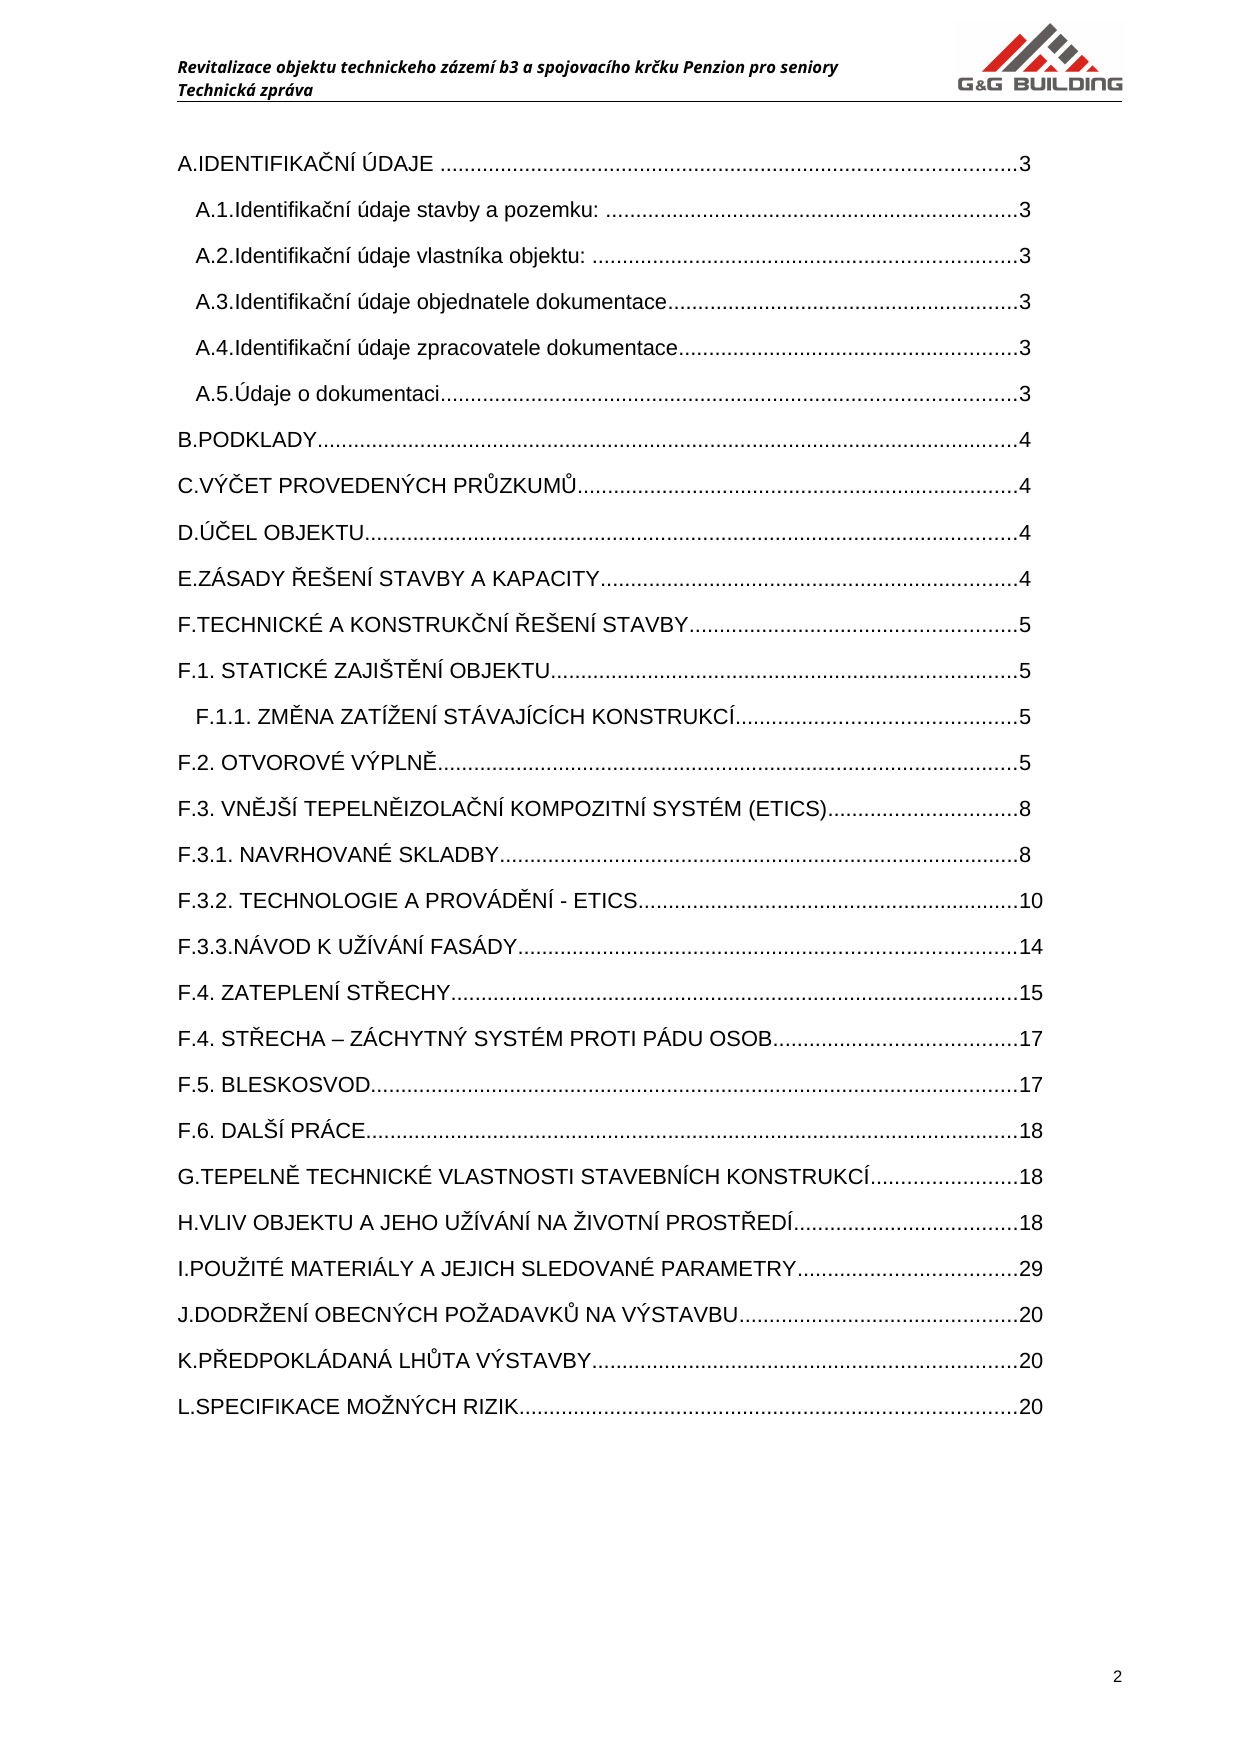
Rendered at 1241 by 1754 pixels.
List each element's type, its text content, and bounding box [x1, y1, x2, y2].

text A.4.Identifikační údaje zpracovatele dokumentace 3 [177, 335, 1122, 360]
text F.3.1. NAVRHOVANÉ SKLADBY 8 [177, 842, 1122, 867]
text F.1.1. ZMĚNA ZATÍŽENÍ STÁVAJÍCÍCH KONSTRUKCÍ 5 [177, 703, 1122, 729]
text F.2. OTVOROVÉ VÝPLNĚ 5 [177, 749, 1122, 775]
text D.ÚČEL OBJEKTU 4 [177, 519, 1122, 544]
text L.SPECIFIKACE MOŽNÝCH RIZIK 20 [177, 1394, 1122, 1419]
text K.PŘEDPOKLÁDANÁ LHŮTA VÝSTAVBY 20 [177, 1348, 1122, 1373]
text B.PODKLADY 4 [177, 427, 1122, 452]
text C.VÝČET PROVEDENÝCH PRŮZKUMŮ 4 [177, 473, 1122, 498]
picture [954, 20, 1127, 96]
text F.TECHNICKÉ A KONSTRUKČNÍ ŘEŠENÍ STAVBY 5 [177, 611, 1122, 637]
text A.5.Údaje o dokumentaci 3 [177, 381, 1122, 406]
text A.3.Identifikační údaje objednatele dokumentace 3 [177, 289, 1122, 314]
text H.VLIV OBJEKTU A JEHO UŽÍVÁNÍ NA ŽIVOTNÍ PROSTŘEDÍ 18 [177, 1210, 1122, 1235]
text A.1.Identifikační údaje stavby a pozemku: 3 [177, 197, 1122, 222]
text F.3.2. TECHNOLOGIE A PROVÁDĚNÍ - ETICS 10 [177, 888, 1122, 913]
text A.2.Identifikační údaje vlastníka objektu: 3 [177, 243, 1122, 268]
text I.POUŽITÉ MATERIÁLY A JEJICH SLEDOVANÉ PARAMETRY 29 [177, 1256, 1122, 1281]
text A.IDENTIFIKAČNÍ ÚDAJE 3 [177, 151, 1122, 176]
text F.5. BLESKOSVOD 17 [177, 1072, 1122, 1097]
text F.1. STATICKÉ ZAJIŠTĚNÍ OBJEKTU 5 [177, 657, 1122, 683]
text G.TEPELNĚ TECHNICKÉ VLASTNOSTI STAVEBNÍCH KONSTRUKCÍ 18 [177, 1164, 1122, 1189]
text F.4. ZATEPLENÍ STŘECHY 15 [177, 980, 1122, 1005]
text F.4. STŘECHA – ZÁCHYTNÝ SYSTÉM PROTI PÁDU OSOB 17 [177, 1026, 1122, 1051]
text F.6. DALŠÍ PRÁCE 18 [177, 1118, 1122, 1143]
text F.3.3.NÁVOD K UŽÍVÁNÍ FASÁDY 14 [177, 934, 1122, 959]
text J.DODRŽENÍ OBECNÝCH POŽADAVKŮ NA VÝSTAVBU 20 [177, 1302, 1122, 1327]
text E.ZÁSADY ŘEŠENÍ STAVBY A KAPACITY 4 [177, 565, 1122, 591]
text F.3. VNĚJŠÍ TEPELNĚIZOLAČNÍ KOMPOZITNÍ SYSTÉM (ETICS) 8 [177, 796, 1122, 821]
